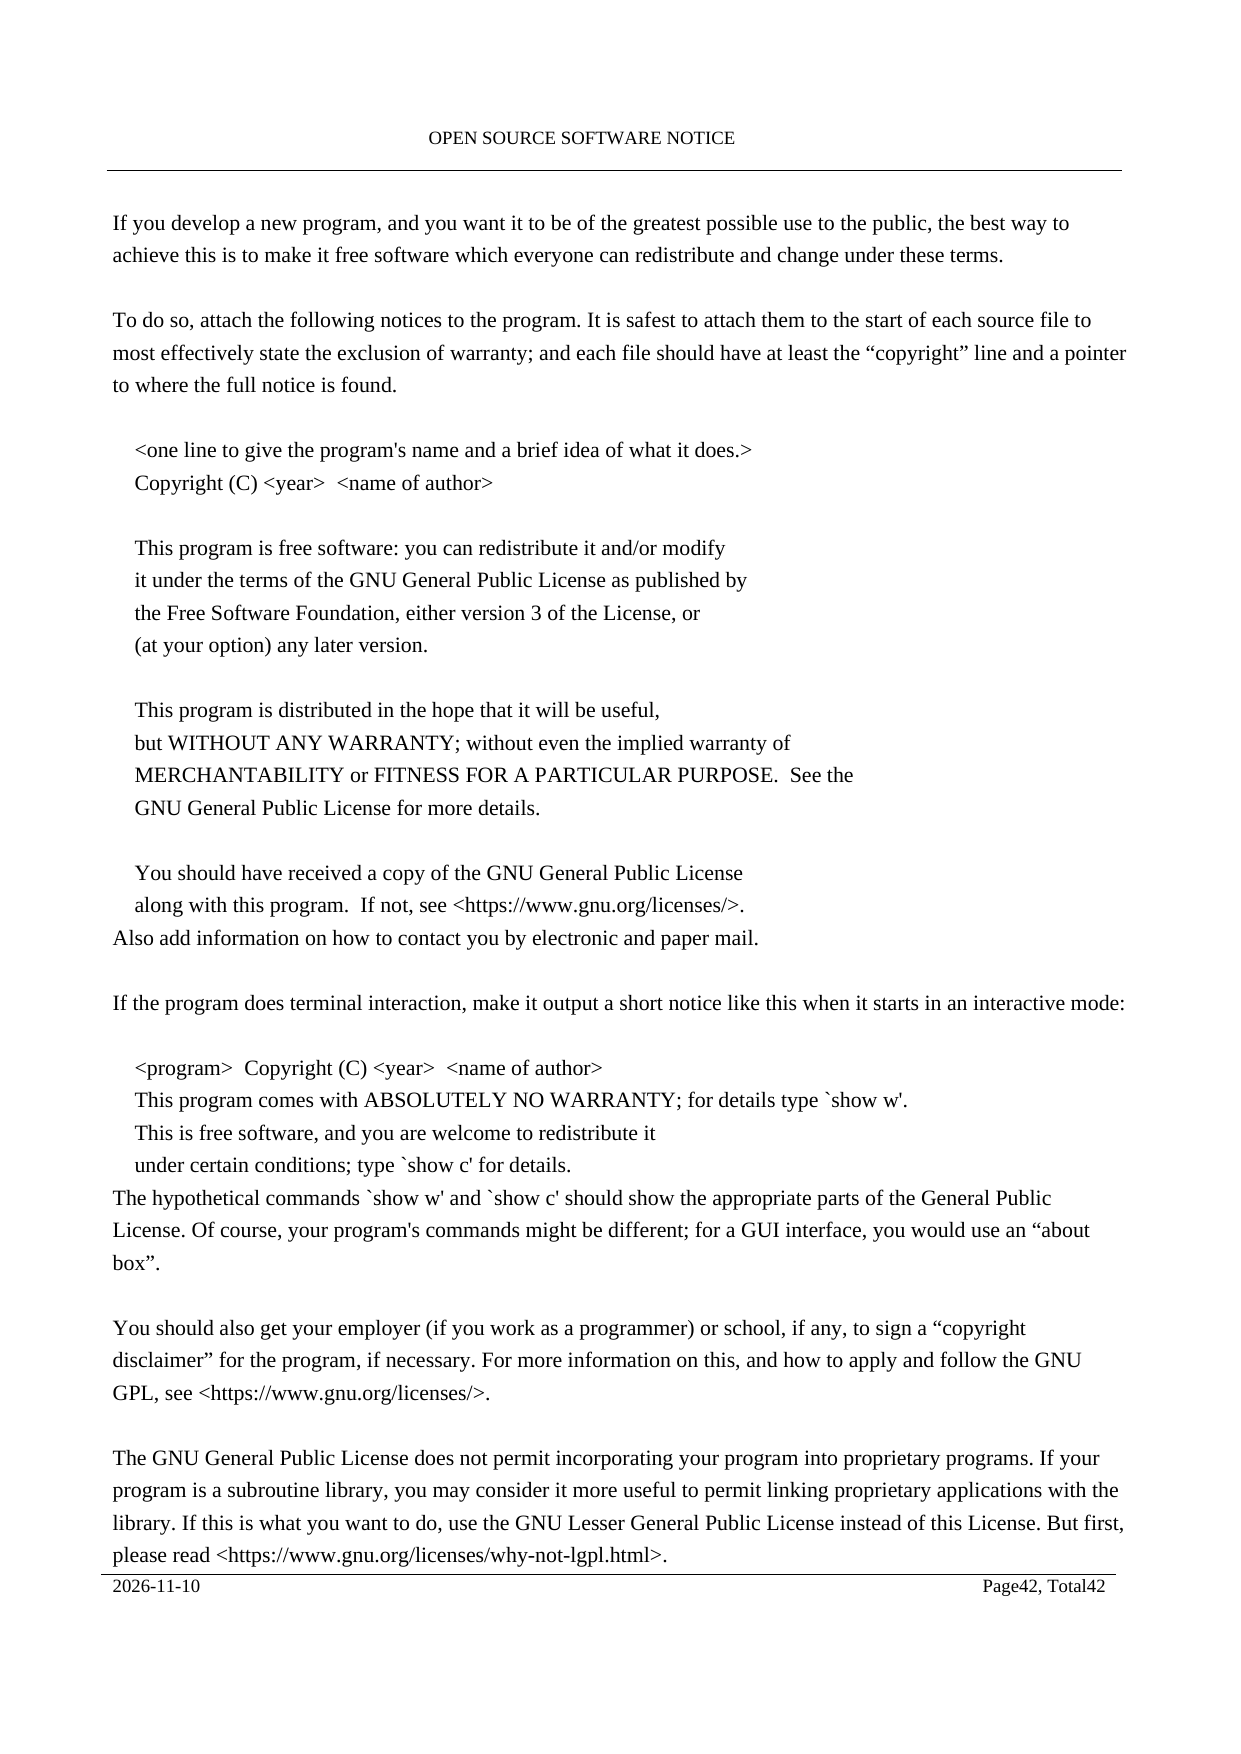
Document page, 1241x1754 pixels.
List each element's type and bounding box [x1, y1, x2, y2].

text [112, 206, 1128, 1571]
